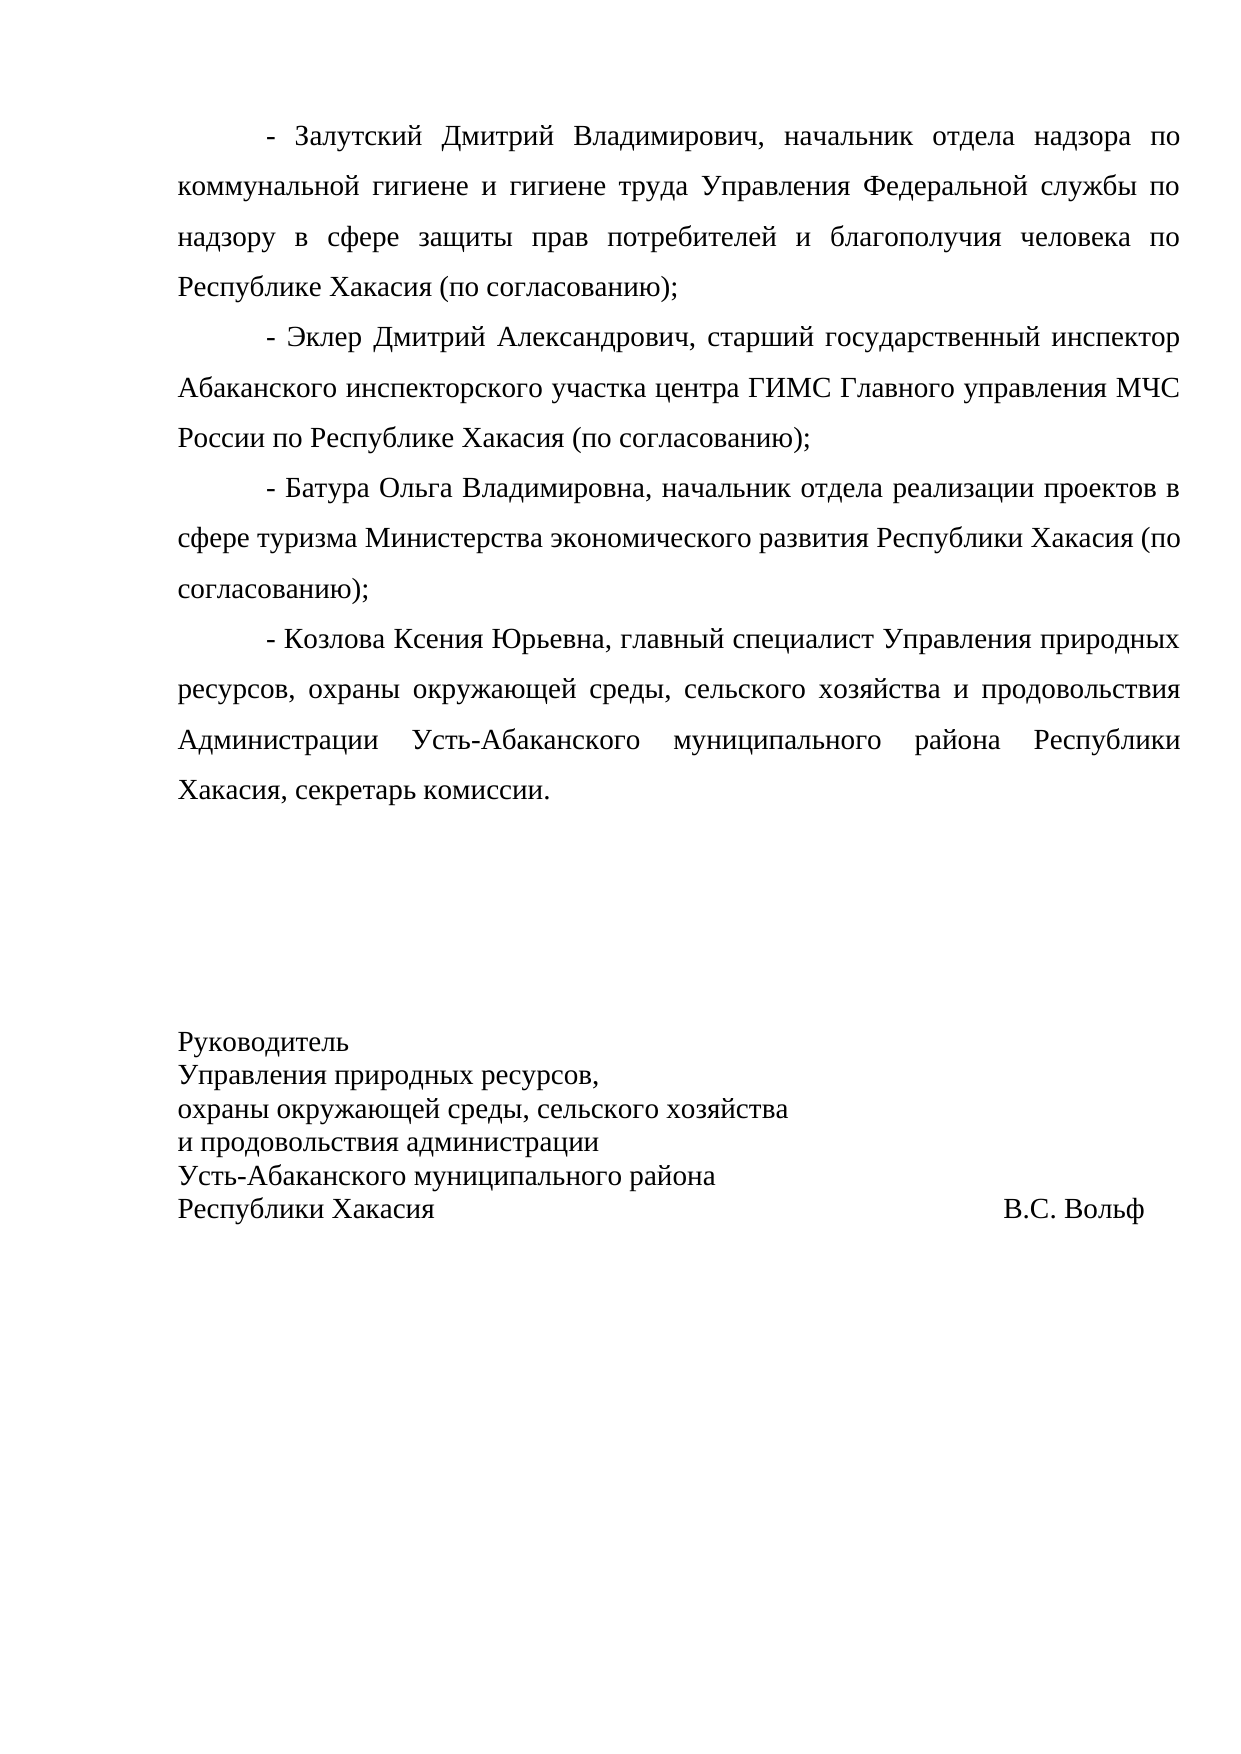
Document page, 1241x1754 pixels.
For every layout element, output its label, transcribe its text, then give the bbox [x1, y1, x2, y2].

text охраны окружающей среды, сельского хозяйства [177, 1091, 1181, 1124]
text Республики Хакасия В.С. Вольф [177, 1191, 1181, 1225]
text - Залутский Дмитрий Владимирович, начальник отдела надзора по коммунальной гигиене и гигиене труда Управления Федеральной службы по надзору в сфере защиты прав потребителей и благополучия человека по Республике Хакасия (по согласованию); [177, 118, 1181, 303]
text Усть-Абаканского муниципального района [177, 1158, 1181, 1191]
text - Батура Ольга Владимировна, начальник отдела реализации проектов в сфере туризма Министерства экономического развития Республики Хакасия (по согласованию); [177, 470, 1181, 604]
text Управления природных ресурсов, [177, 1057, 1181, 1091]
text - Эклер Дмитрий Александрович, старший государственный инспектор Абаканского инспекторского участка центра ГИМС Главного управления МЧС России по Республике Хакасия (по согласованию); [177, 319, 1181, 453]
text - Козлова Ксения Юрьевна, главный специалист Управления природных ресурсов, охраны окружающей среды, сельского хозяйства и продовольствия Администрации Усть-Абаканского муниципального района Республики Хакасия, секретарь комиссии. [177, 621, 1181, 806]
text и продовольствия администрации [177, 1124, 1181, 1158]
text Руководитель [177, 1024, 1181, 1057]
